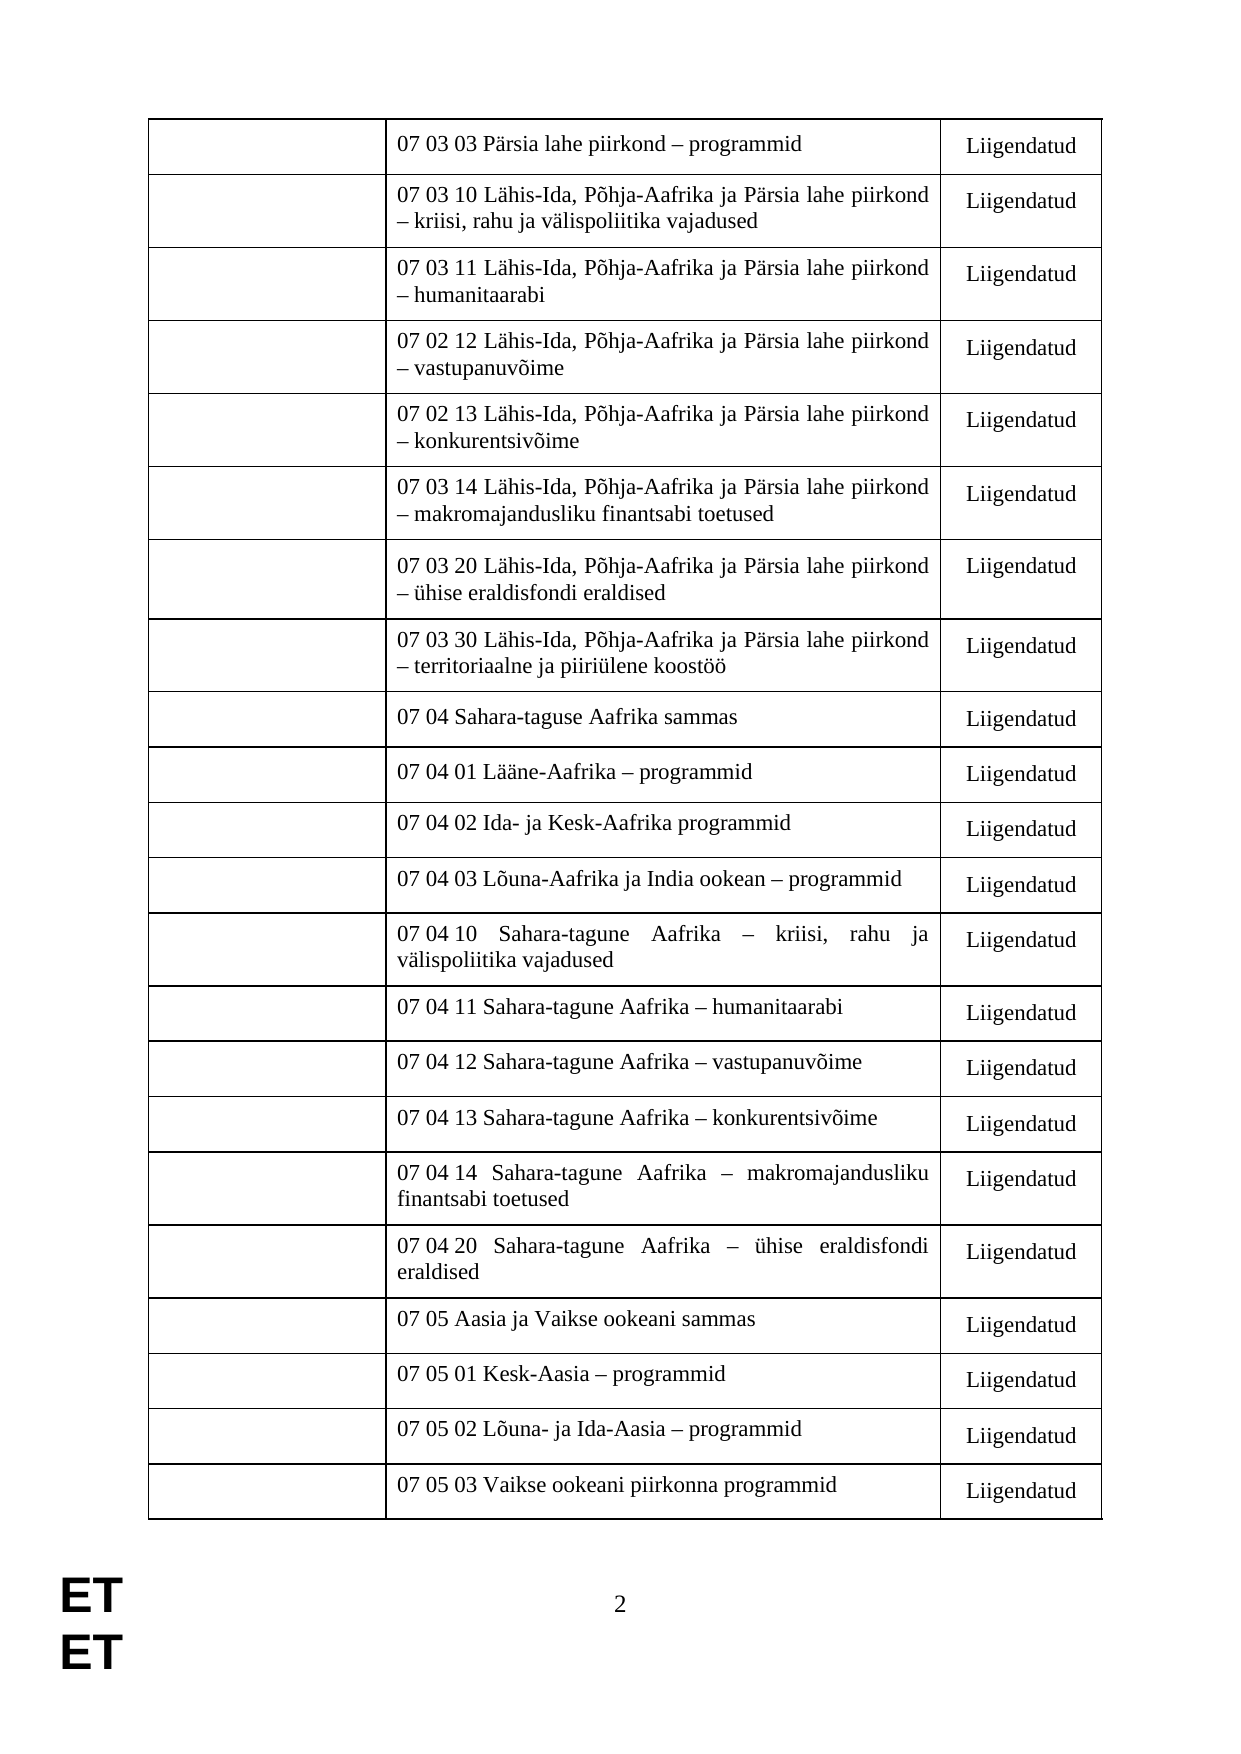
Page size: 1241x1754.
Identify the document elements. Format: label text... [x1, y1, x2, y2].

table_cell [149, 175, 385, 246]
table_cell Liigendatud [941, 321, 1101, 392]
table_cell Liigendatud [941, 1042, 1101, 1096]
table_cell Liigendatud [941, 692, 1101, 746]
table_cell [149, 321, 385, 392]
table_cell [149, 803, 385, 857]
table_cell Liigendatud [941, 540, 1101, 618]
table_cell [149, 748, 385, 801]
table_cell Liigendatud [941, 858, 1101, 912]
table_cell 07 05 01 Kesk-Aasia – programmid [387, 1354, 940, 1408]
table_cell 07 03 14 Lähis-Ida, Põhja-Aafrika ja Pärsia lahe piirkond – makromajandusliku finantsabi toetused [387, 467, 940, 538]
table_cell 07 04 20 Sahara-tagune Aafrika – ühise eraldisfondi eraldised [387, 1226, 940, 1297]
table_cell Liigendatud [941, 1354, 1101, 1408]
table_cell [149, 914, 385, 985]
table_cell 07 03 20 Lähis-Ida, Põhja-Aafrika ja Pärsia lahe piirkond – ühise eraldisfondi eraldised [387, 540, 940, 618]
table_cell [149, 987, 385, 1040]
table_cell 07 04 11 Sahara-tagune Aafrika – humanitaarabi [387, 987, 940, 1040]
table_cell Liigendatud [941, 987, 1101, 1040]
table_cell Liigendatud [941, 467, 1101, 538]
table_cell [149, 540, 385, 618]
table_cell [149, 1153, 385, 1224]
table_cell [149, 1042, 385, 1096]
table_cell [149, 858, 385, 912]
table_cell [149, 1409, 385, 1463]
table_cell 07 03 03 Pärsia lahe piirkond – programmid [387, 120, 940, 173]
table_cell Liigendatud [941, 1409, 1101, 1463]
table_cell 07 04 12 Sahara-tagune Aafrika – vastupanuvõime [387, 1042, 940, 1096]
table_cell 07 05 Aasia ja Vaikse ookeani sammas [387, 1299, 940, 1352]
table_cell 07 04 03 Lõuna-Aafrika ja India ookean – programmid [387, 858, 940, 912]
table_cell 07 04 10 Sahara-tagune Aafrika – kriisi, rahu ja välispoliitika vajadused [387, 914, 940, 985]
table_cell [149, 1299, 385, 1352]
table_cell 07 04 13 Sahara-tagune Aafrika – konkurentsivõime [387, 1097, 940, 1151]
table_cell 07 04 01 Lääne-Aafrika – programmid [387, 748, 940, 801]
table_cell 07 02 13 Lähis-Ida, Põhja-Aafrika ja Pärsia lahe piirkond – konkurentsivõime [387, 394, 940, 466]
table_cell 07 03 10 Lähis-Ida, Põhja-Aafrika ja Pärsia lahe piirkond – kriisi, rahu ja välispoliitika vajadused [387, 175, 940, 246]
table_cell 07 03 11 Lähis-Ida, Põhja-Aafrika ja Pärsia lahe piirkond – humanitaarabi [387, 248, 940, 319]
table_cell Liigendatud [941, 1299, 1101, 1352]
table_cell Liigendatud [941, 803, 1101, 857]
table_cell Liigendatud [941, 914, 1101, 985]
table_cell 07 02 12 Lähis-Ida, Põhja-Aafrika ja Pärsia lahe piirkond – vastupanuvõime [387, 321, 940, 392]
table_cell [149, 1465, 385, 1518]
table_cell Liigendatud [941, 1153, 1101, 1224]
table_cell 07 03 30 Lähis-Ida, Põhja-Aafrika ja Pärsia lahe piirkond – territoriaalne ja piiriülene koostöö [387, 620, 940, 691]
table_cell [149, 692, 385, 746]
table_cell [149, 1354, 385, 1408]
table_cell 07 05 03 Vaikse ookeani piirkonna programmid [387, 1465, 940, 1518]
table_cell Liigendatud [941, 394, 1101, 466]
table_cell Liigendatud [941, 1465, 1101, 1518]
table_cell Liigendatud [941, 248, 1101, 319]
table_cell 07 05 02 Lõuna- ja Ida-Aasia – programmid [387, 1409, 940, 1463]
table_cell Liigendatud [941, 120, 1101, 173]
table_cell Liigendatud [941, 620, 1101, 691]
table_cell [149, 1226, 385, 1297]
table_cell 07 04 02 Ida- ja Kesk-Aafrika programmid [387, 803, 940, 857]
table_cell 07 04 Sahara-taguse Aafrika sammas [387, 692, 940, 746]
table_cell [149, 467, 385, 538]
table_cell Liigendatud [941, 175, 1101, 246]
table_cell Liigendatud [941, 1226, 1101, 1297]
table_cell [149, 394, 385, 466]
table_cell [149, 1097, 385, 1151]
table_cell Liigendatud [941, 748, 1101, 801]
table_cell 07 04 14 Sahara-tagune Aafrika – makromajandusliku finantsabi toetused [387, 1153, 940, 1224]
table_cell [149, 248, 385, 319]
table_cell [149, 120, 385, 173]
table_cell [149, 620, 385, 691]
table_cell Liigendatud [941, 1097, 1101, 1151]
